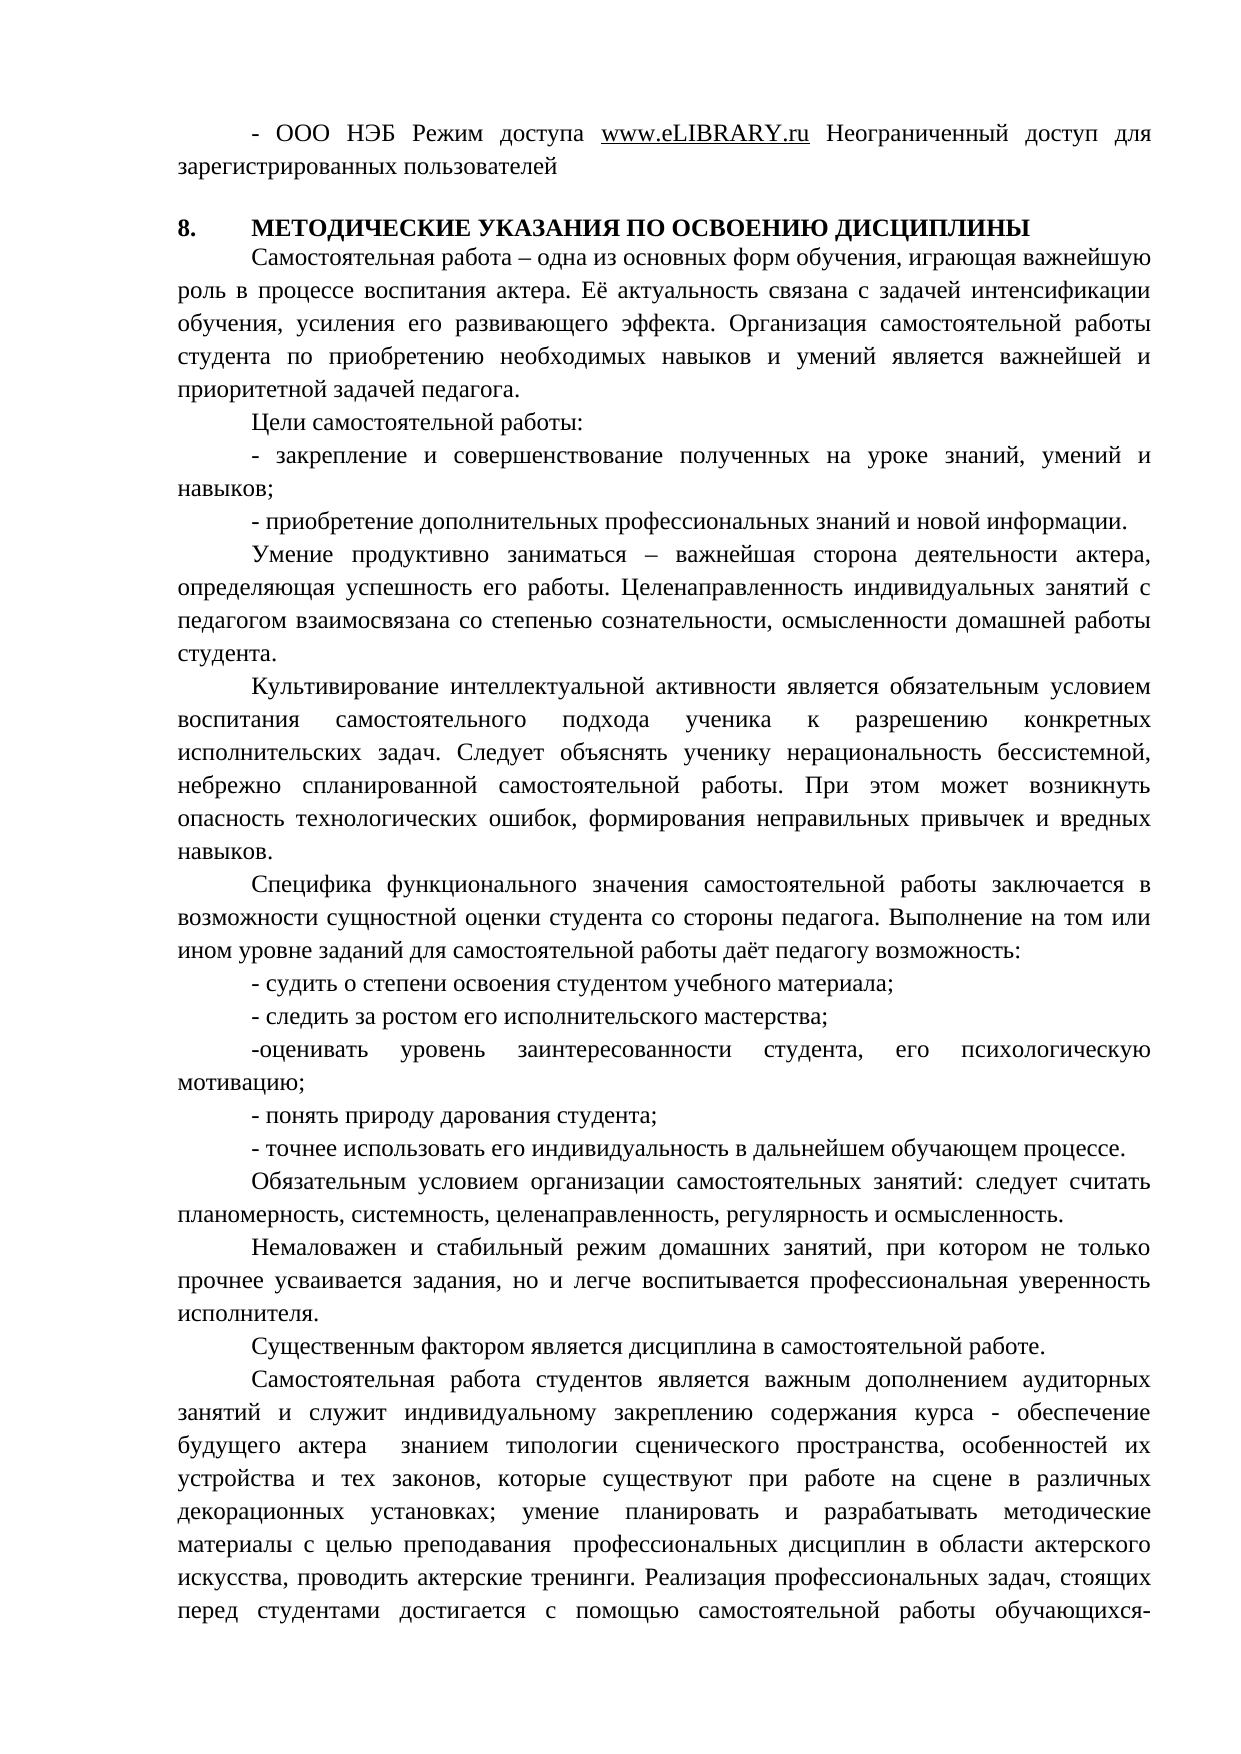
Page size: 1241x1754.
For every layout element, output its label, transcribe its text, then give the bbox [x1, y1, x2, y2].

text Цели самостоятельной работы: [177, 407, 1152, 436]
text - судить о степени освоения студентом учебного материала; [177, 968, 1152, 997]
text Самостоятельная работа – одна из основных форм обучения, играющая важнейшую роль в процессе воспитания актера. Её актуальность связана с задачей интенсификации обучения, усиления его развивающего эффекта. Организация самостоятельной работы студента по приобретению необходимых навыков и умений является важнейшей и приоритетной задачей педагога. [177, 242, 1152, 402]
text - следить за ростом его исполнительского мастерства; [177, 1001, 1152, 1030]
text Культивирование интеллектуальной активности является обязательным условием воспитания самостоятельного подхода ученика к разрешению конкретных исполнительских задач. Следует объяснять ученику нерациональность бессистемной, небрежно спланированной самостоятельной работы. При этом может возникнуть опасность технологических ошибок, формирования неправильных привычек и вредных навыков. [177, 671, 1152, 865]
text Специфика функционального значения самостоятельной работы заключается в возможности сущностной оценки студента со стороны педагога. Выполнение на том или ином уровне заданий для самостоятельной работы даёт педагогу возможность: [177, 869, 1152, 964]
list - ООО НЭБ Режим доступа www.eLIBRARY.ru Неограниченный доступ для зарегистрированных пользователей [177, 118, 1152, 180]
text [177, 1364, 1152, 1624]
text Немаловажен и стабильный режим домашних занятий, при котором не только прочнее усваивается задания, но и легче воспитывается профессиональная уверенность исполнителя. [177, 1232, 1152, 1327]
text Обязательным условием организации самостоятельных занятий: следует считать планомерность, системность, целенаправленность, регулярность и осмысленность. [177, 1166, 1152, 1228]
text -оценивать уровень заинтересованности студента, его психологическую мотивацию; [177, 1034, 1152, 1096]
text - понять природу дарования студента; [177, 1100, 1152, 1129]
text - точнее использовать его индивидуальность в дальнейшем обучающем процессе. [177, 1133, 1152, 1162]
text Умение продуктивно заниматься – важнейшая сторона деятельности актера, определяющая успешность его работы. Целенаправленность индивидуальных занятий с педагогом взаимосвязана со степенью сознательности, осмысленности домашней работы студента. [177, 539, 1152, 667]
text Существенным фактором является дисциплина в самостоятельной работе. [177, 1331, 1152, 1360]
text - закрепление и совершенствование полученных на уроке знаний, умений и навыков; [177, 440, 1152, 502]
text - приобретение дополнительных профессиональных знаний и новой информации. [177, 506, 1152, 534]
text 8. МЕТОДИЧЕСКИЕ УКАЗАНИЯ ПО ОСВОЕНИЮ ДИСЦИПЛИНЫ [177, 213, 1152, 242]
